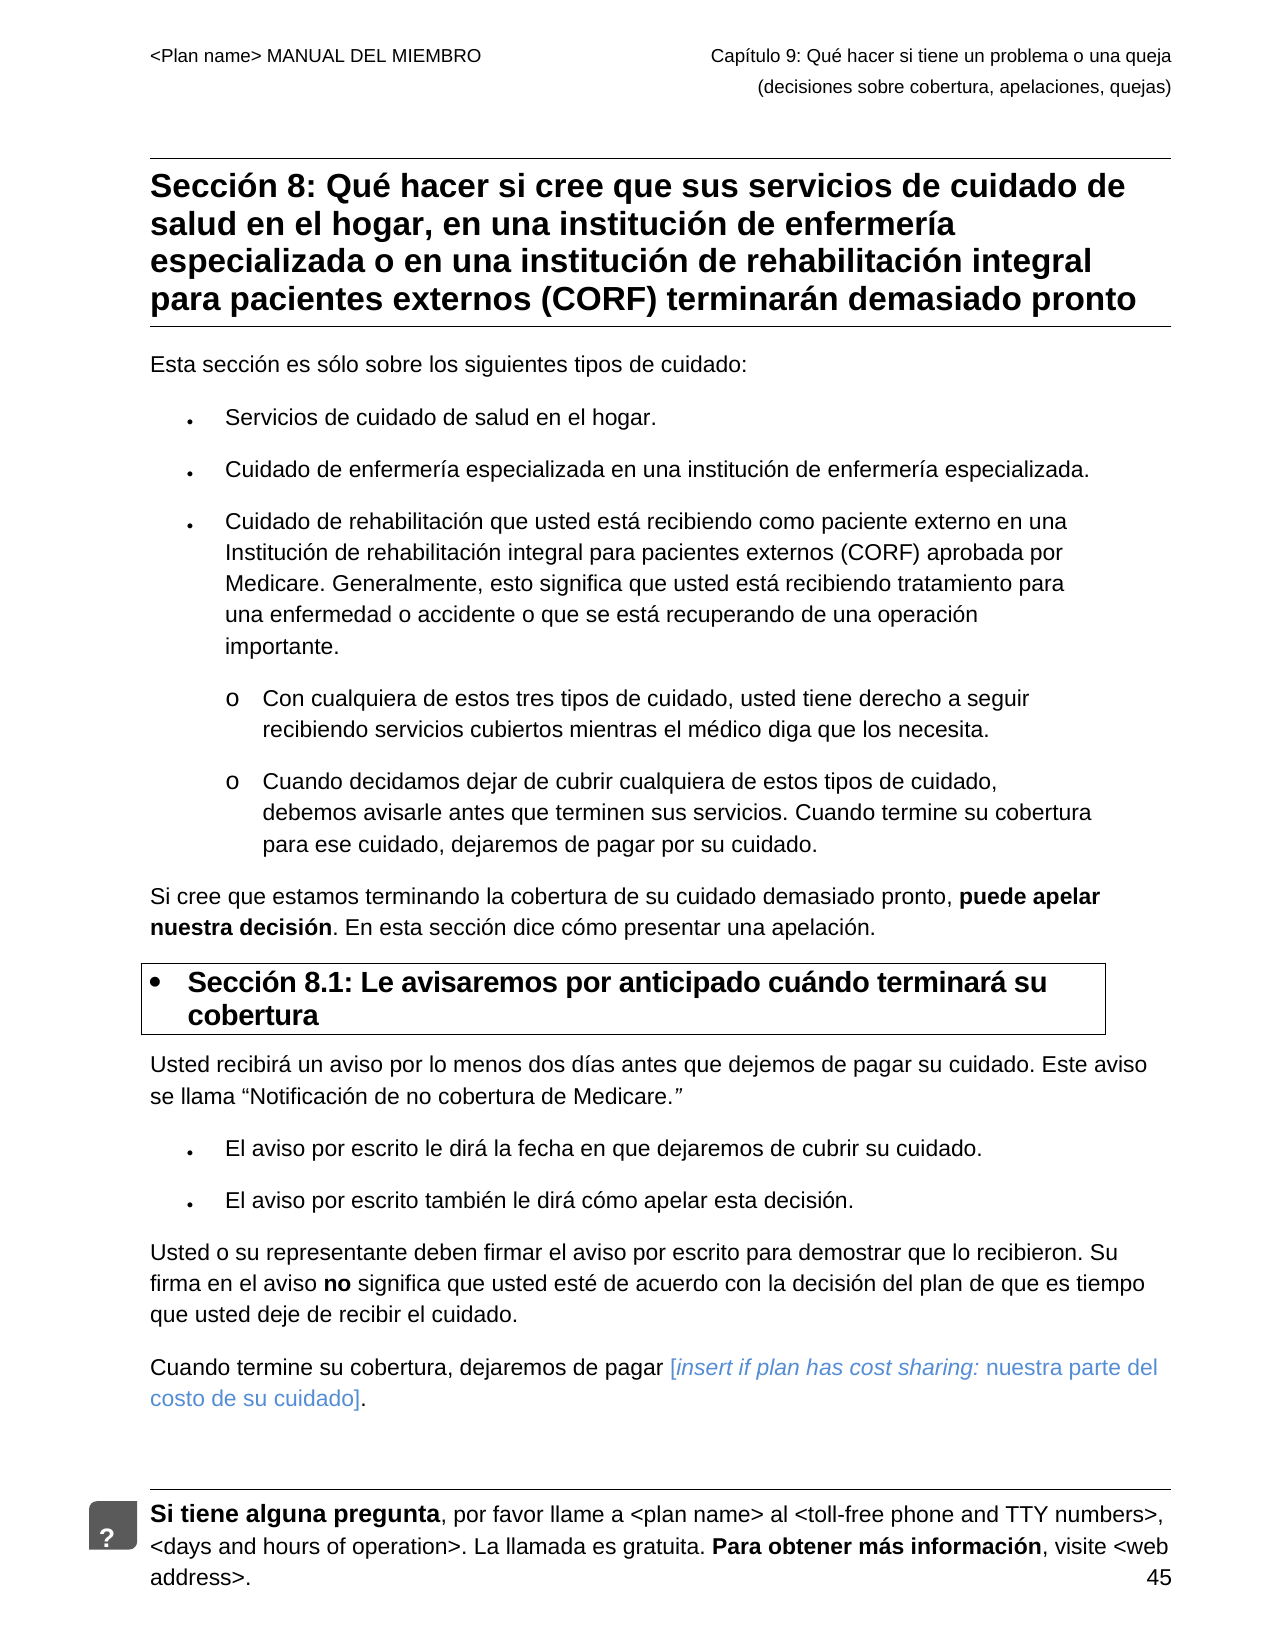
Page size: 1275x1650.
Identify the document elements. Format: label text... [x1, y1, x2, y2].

text Usted o su representante deben firmar el aviso por escrito para demostrar que lo recibieron. Su firma en el aviso no significa que usted esté de acuerdo con la decisión del plan de que es tiempo que usted deje de recibir el cuidado. [150, 1235, 1171, 1329]
text Esta sección es sólo sobre los siguientes tipos de cuidado: [150, 348, 1171, 379]
subtitle Sección 8.1: Le avisaremos por anticipado cuándo terminará su cobertura [142, 964, 1105, 1034]
list Cuidado de rehabilitación que usted está recibiendo como paciente externo en una Institución de rehabilitación integral para pacientes externos (CORF) aprobada por Medicare. Generalmente, esto significa que usted está recibiendo tratamiento para una enfermedad o accidente o que se está recuperando de una operación importante. [187, 504, 1096, 660]
list El aviso por escrito le dirá la fecha en que dejaremos de cubrir su cuidado. [187, 1131, 1096, 1162]
list Con cualquiera de estos tres tipos de cuidado, usted tiene derecho a seguir recibiendo servicios cubiertos mientras el médico diga que los necesita. [225, 681, 1096, 744]
text Si cree que estamos terminando la cobertura de su cuidado demasiado pronto, puede apelar nuestra decisión. En esta sección dice cómo presentar una apelación. [150, 879, 1171, 942]
list Cuando decidamos dejar de cubrir cualquiera de estos tipos de cuidado, debemos avisarle antes que terminen sus servicios. Cuando termine su cobertura para ese cuidado, dejaremos de pagar por su cuidado. [225, 764, 1096, 858]
text Cuando termine su cobertura, dejaremos de pagar [insert if plan has cost sharing: nuestra parte del costo de su cuidado]. [150, 1350, 1171, 1412]
list Servicios de cuidado de salud en el hogar. [187, 400, 1096, 431]
subtitle Sección 8: Qué hacer si cree que sus servicios de cuidado de salud en el hogar, en una institución de enfermería especializada o en una institución de rehabilitación integral para pacientes externos (CORF) terminarán demasiado pronto [150, 159, 1171, 326]
text Usted recibirá un aviso por lo menos dos días antes que dejemos de pagar su cuidado. Este aviso se llama “Notificación de no cobertura de Medicare.” [150, 1048, 1171, 1110]
list Cuidado de enfermería especializada en una institución de enfermería especializada. [187, 452, 1096, 483]
list El aviso por escrito también le dirá cómo apelar esta decisión. [187, 1183, 1096, 1214]
